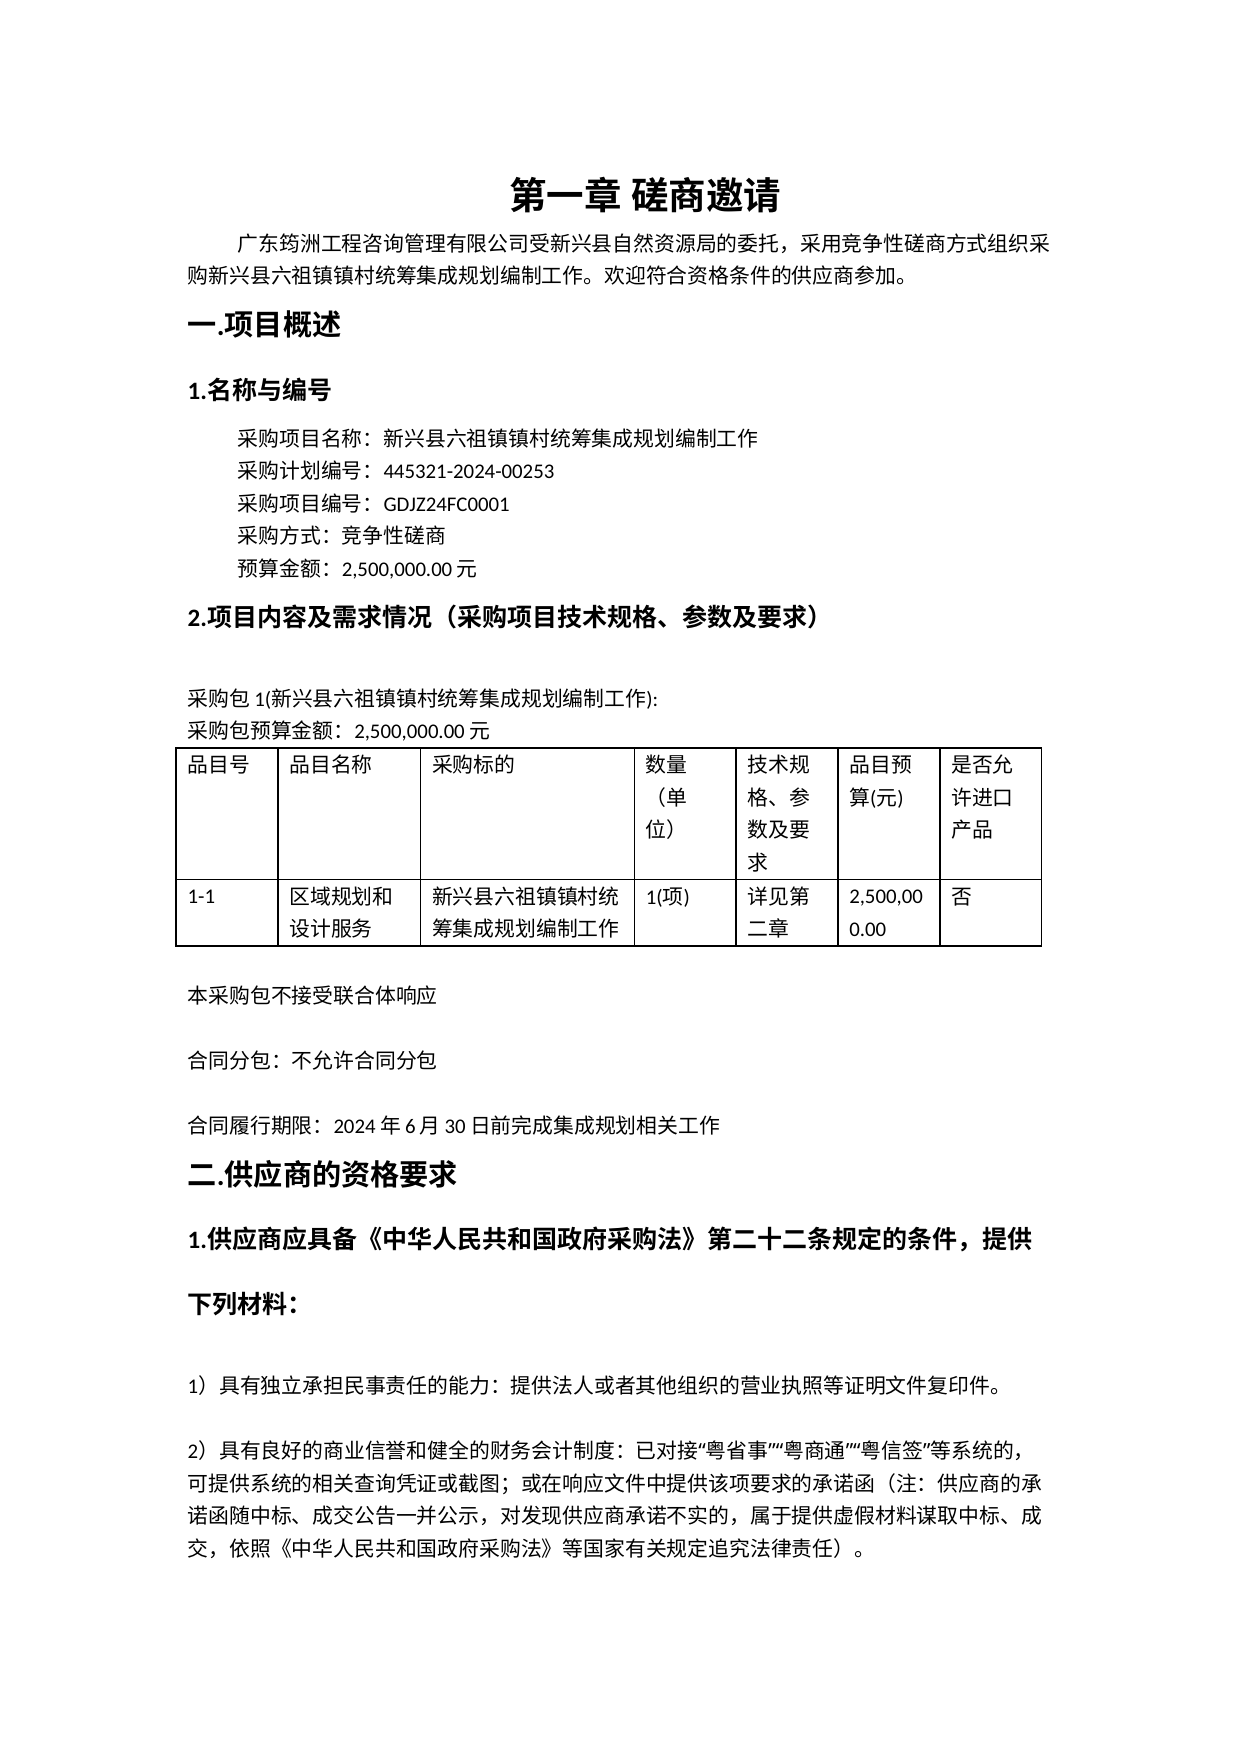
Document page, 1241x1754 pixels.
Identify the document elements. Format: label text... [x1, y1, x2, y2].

table_cell 1(项) [635, 880, 735, 945]
table_cell 新兴县六祖镇镇村统筹集成规划编制工作 [421, 880, 634, 945]
text 采购项目编号：GDJZ24FC0001 [187, 487, 1053, 519]
table_header 技术规格、参数及要求 [737, 749, 837, 878]
table_header 品目预算(元) [839, 749, 939, 878]
text 预算金额：2,500,000.00元 [187, 552, 1053, 584]
text 一.项目概述 [187, 292, 1053, 357]
text 广东筠洲工程咨询管理有限公司受新兴县自然资源局的委托，采用竞争性磋商方式组织采购新兴县六祖镇镇村统筹集成规划编制工作。欢迎符合资格条件的供应商参加。 [187, 227, 1053, 292]
table_header 采购标的 [421, 749, 634, 878]
table_cell 2,500,000.00 [839, 880, 939, 945]
text 第一章 磋商邀请 [187, 162, 1053, 227]
table_cell 区域规划和设计服务 [279, 880, 420, 945]
text 合同分包：不允许合同分包 [187, 1044, 1053, 1077]
text 采购计划编号：445321-2024-00253 [187, 454, 1053, 487]
text 合同履行期限：2024年6月30日前完成集成规划相关工作 [187, 1109, 1053, 1142]
text 采购包预算金额：2,500,000.00元 [187, 714, 1053, 747]
table_header 品目号 [177, 749, 277, 878]
table_cell 详见第二章 [737, 880, 837, 945]
text 1.名称与编号 [187, 357, 1053, 422]
text 采购项目名称：新兴县六祖镇镇村统筹集成规划编制工作 [187, 422, 1053, 454]
text 采购包1(新兴县六祖镇镇村统筹集成规划编制工作): [187, 682, 1053, 714]
text 本采购包不接受联合体响应 [187, 979, 1053, 1012]
text 2.项目内容及需求情况（采购项目技术规格、参数及要求） [187, 584, 1053, 649]
table_header 是否允许进口产品 [941, 749, 1041, 878]
text 2）具有良好的商业信誉和健全的财务会计制度：已对接“粤省事”“粤商通”“粤信签”等系统的，可提供系统的相关查询凭证或截图；或在响应文件中提供该项要求的承诺函（注：供应商的承诺函随中标、成交公告一并公示，对发现供应商承诺不实的，属于提供虚假材料谋取中标、成交，依照《中华人民共和国政府采购法》等国家有关规定追究法律责任）。 [187, 1434, 1053, 1564]
table_header 品目名称 [279, 749, 420, 878]
table_header 数量（单位） [635, 749, 735, 878]
table_cell 1-1 [177, 880, 277, 945]
text 1）具有独立承担民事责任的能力：提供法人或者其他组织的营业执照等证明文件复印件。 [187, 1369, 1053, 1402]
text 1.供应商应具备《中华人民共和国政府采购法》第二十二条规定的条件，提供下列材料： [187, 1207, 1053, 1337]
text 二.供应商的资格要求 [187, 1142, 1053, 1207]
table_cell 否 [941, 880, 1041, 945]
text 采购方式：竞争性磋商 [187, 519, 1053, 552]
